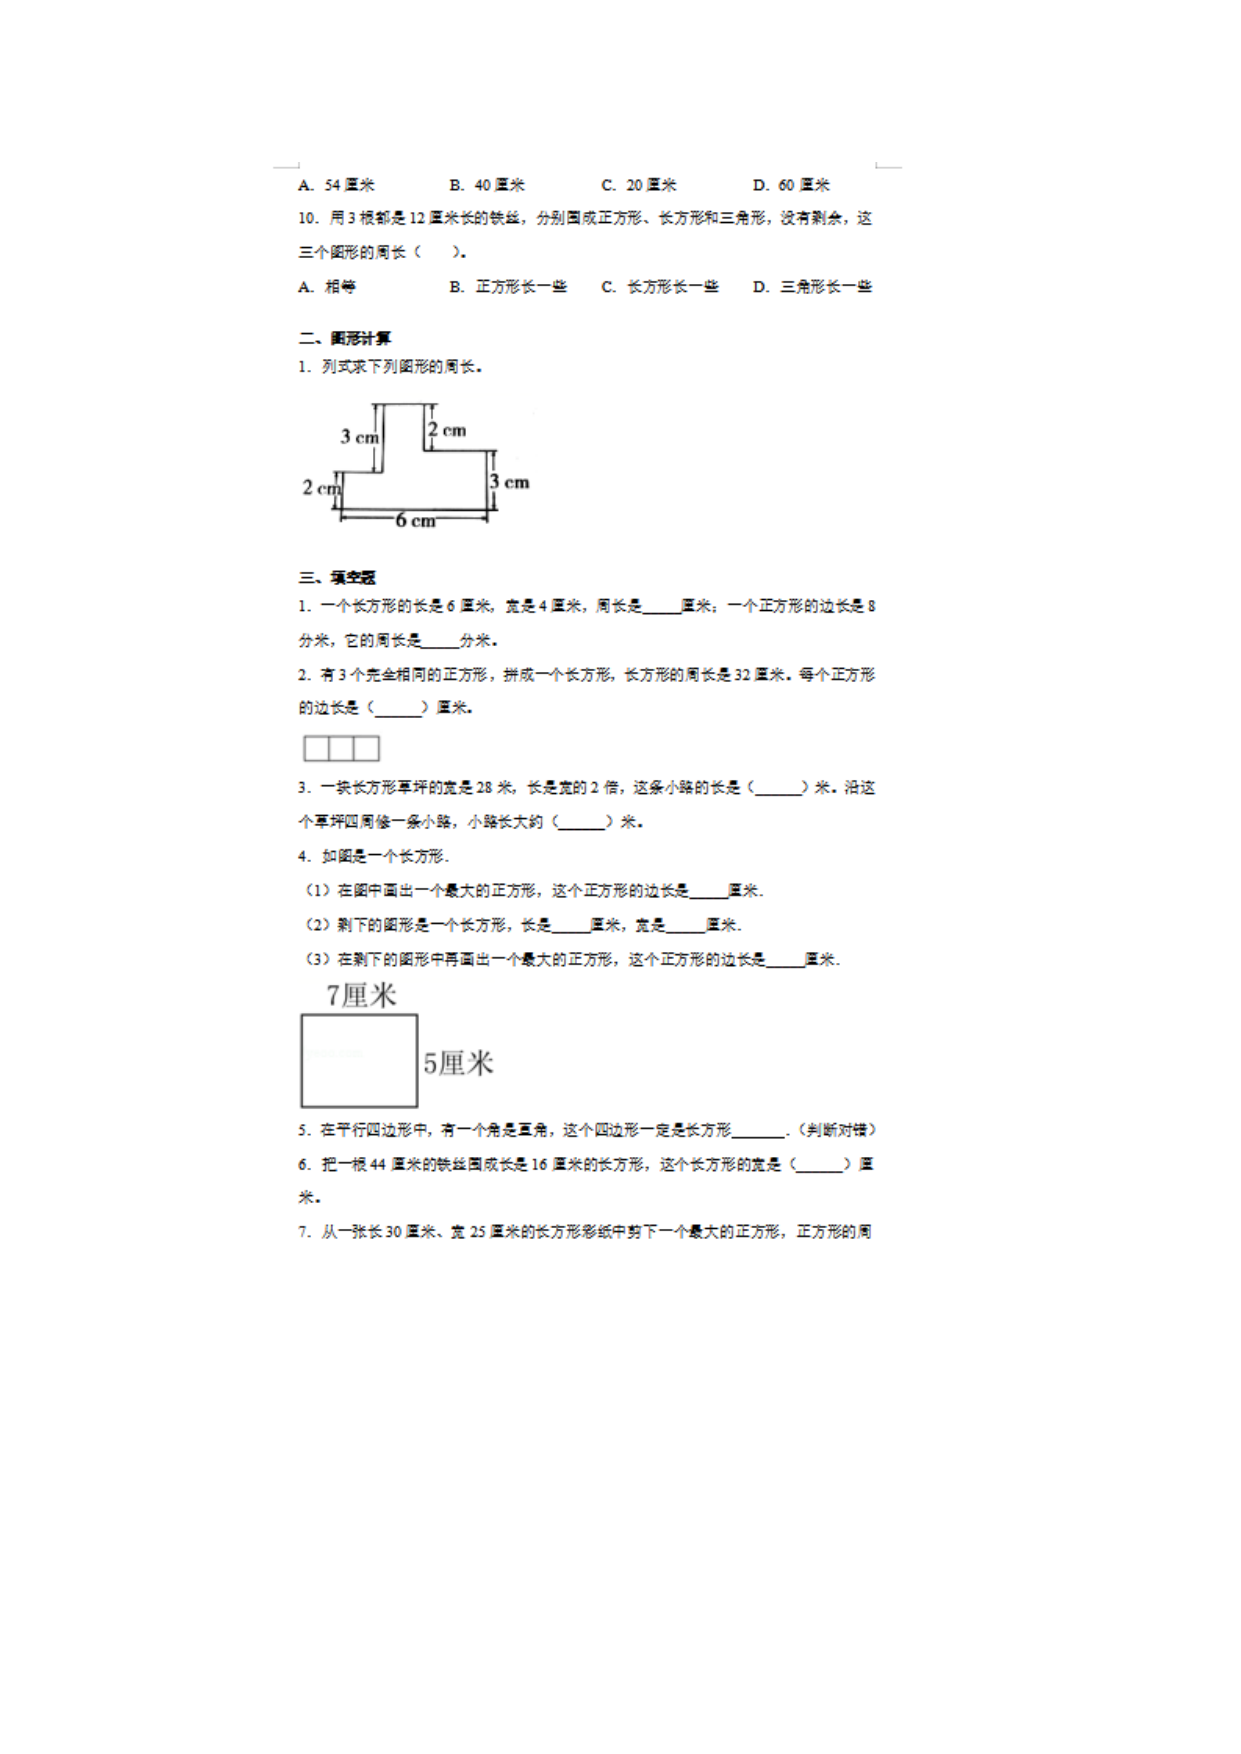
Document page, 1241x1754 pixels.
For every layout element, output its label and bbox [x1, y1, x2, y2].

picture [250, 162, 990, 1253]
